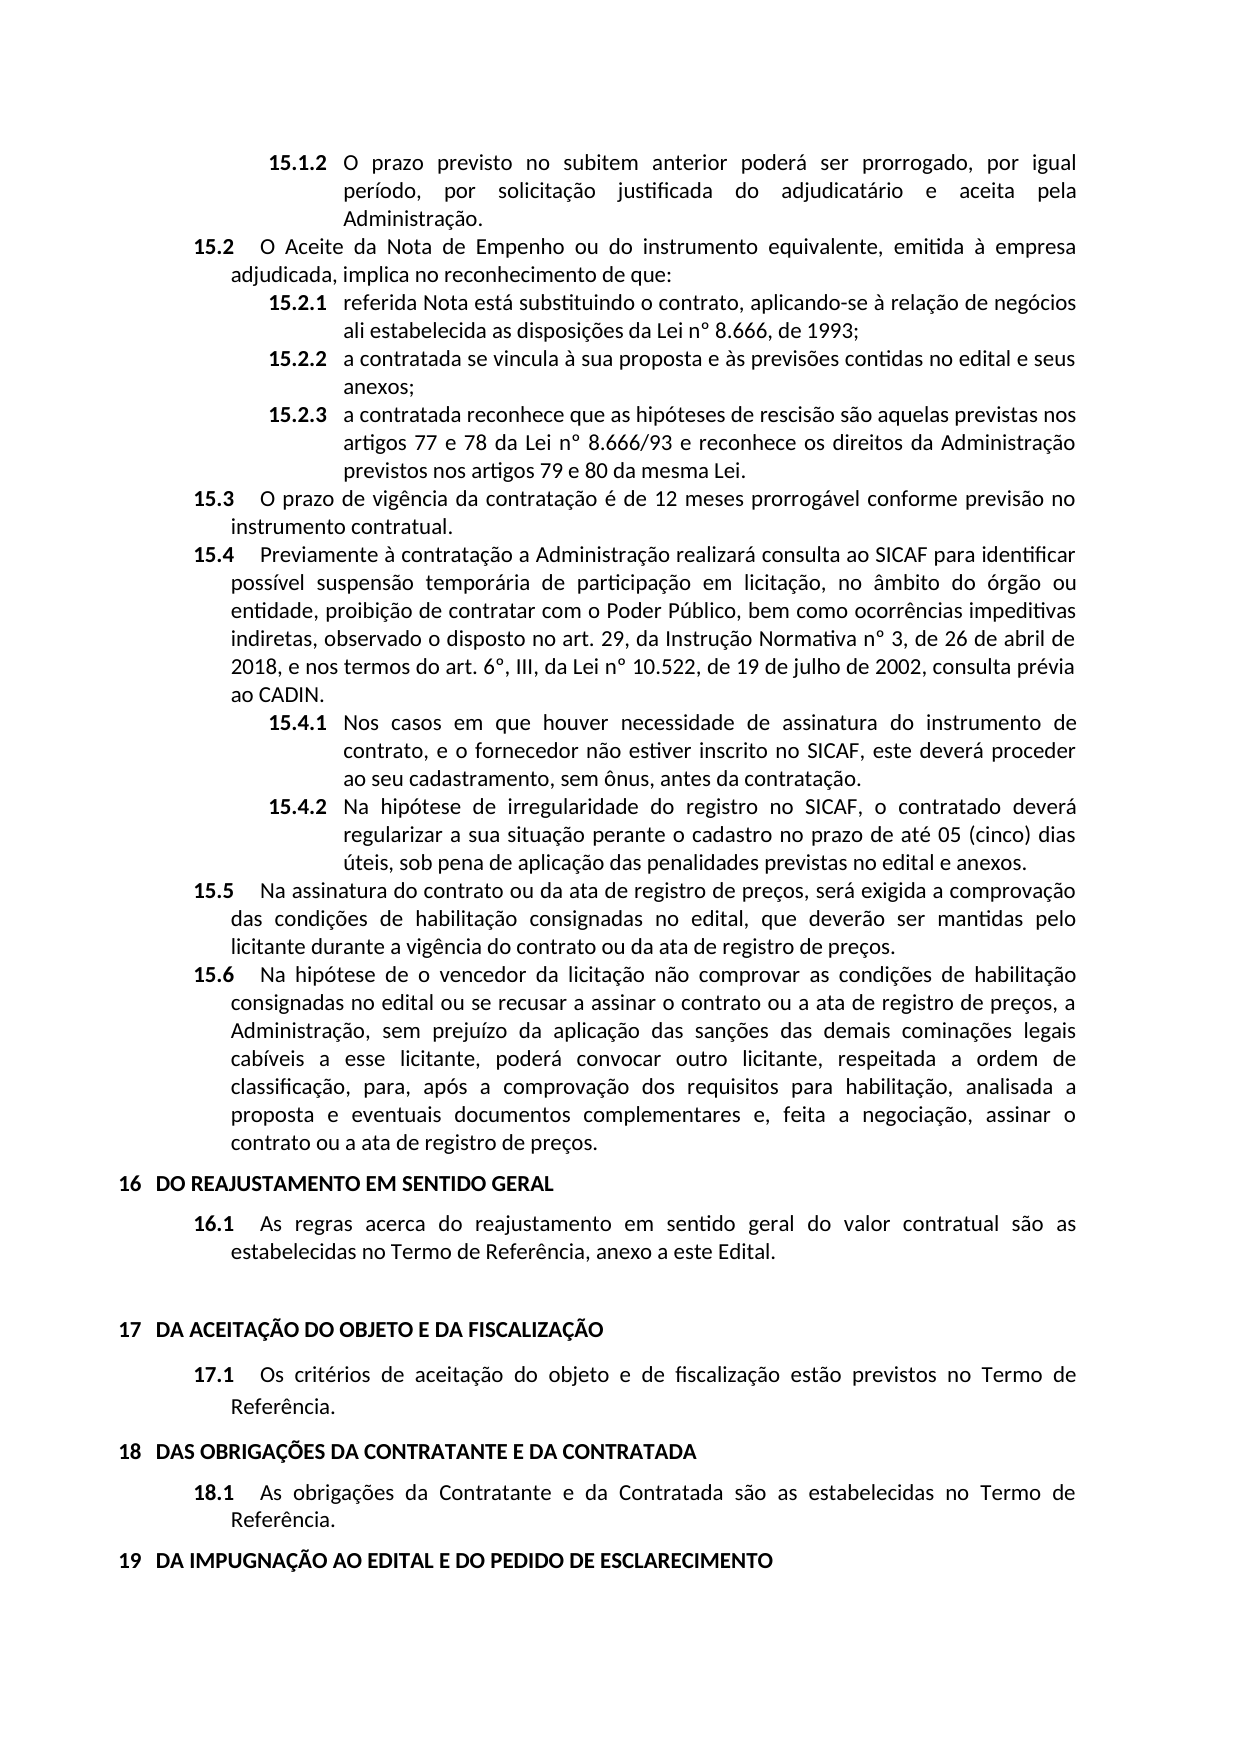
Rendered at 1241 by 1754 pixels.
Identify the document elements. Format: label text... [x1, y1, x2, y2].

list referida Nota está substituindo o contrato, aplicando-se à relação de negócios ali estabelecida as disposições da Lei nº 8.666, de 1993; [268, 288, 1078, 344]
list DO REAJUSTAMENTO EM SENTIDO GERAL [118, 1169, 1078, 1197]
list Previamente à contratação a Administração realizará consulta ao SICAF para identificar possível suspensão temporária de participação em licitação, no âmbito do órgão ou entidade, proibição de contratar com o Poder Público, bem como ocorrências impeditivas indiretas, observado o disposto no art. 29, da Instrução Normativa nº 3, de 26 de abril de 2018, e nos termos do art. 6º, III, da Lei nº 10.522, de 19 de julho de 2002, consulta prévia ao CADIN. [193, 540, 1078, 708]
list Nos casos em que houver necessidade de assinatura do instrumento de contrato, e o fornecedor não estiver inscrito no SICAF, este deverá proceder ao seu cadastramento, sem ônus, antes da contratação. [268, 708, 1078, 792]
list a contratada reconhece que as hipóteses de rescisão são aquelas previstas nos artigos 77 e 78 da Lei nº 8.666/93 e reconhece os direitos da Administração previstos nos artigos 79 e 80 da mesma Lei. [268, 400, 1078, 484]
list a contratada se vincula à sua proposta e às previsões contidas no edital e seus anexos; [268, 344, 1078, 400]
list O prazo de vigência da contratação é de 12 meses prorrogável conforme previsão no instrumento contratual. [193, 484, 1078, 540]
list DA ACEITAÇÃO DO OBJETO E DA FISCALIZAÇÃO [118, 1316, 1079, 1343]
list Os critérios de aceitação do objeto e de fiscalização estão previstos no Termo de Referência. [193, 1360, 1078, 1420]
list O Aceite da Nota de Empenho ou do instrumento equivalente, emitida à empresa adjudicada, implica no reconhecimento de que: [193, 232, 1078, 288]
list As regras acerca do reajustamento em sentido geral do valor contratual são as estabelecidas no Termo de Referência, anexo a este Edital. [193, 1209, 1078, 1266]
list DA IMPUGNAÇÃO AO EDITAL E DO PEDIDO DE ESCLARECIMENTO [118, 1546, 1078, 1574]
list Na assinatura do contrato ou da ata de registro de preços, será exigida a comprovação das condições de habilitação consignadas no edital, que deverão ser mantidas pelo licitante durante a vigência do contrato ou da ata de registro de preços. [193, 876, 1078, 960]
list O prazo previsto no subitem anterior poderá ser prorrogado, por igual período, por solicitação justificada do adjudicatário e aceita pela Administração. [268, 148, 1078, 232]
list DAS OBRIGAÇÕES DA CONTRATANTE E DA CONTRATADA [118, 1437, 1078, 1465]
list As obrigações da Contratante e da Contratada são as estabelecidas no Termo de Referência. [193, 1478, 1078, 1534]
list Na hipótese de o vencedor da licitação não comprovar as condições de habilitação consignadas no edital ou se recusar a assinar o contrato ou a ata de registro de preços, a Administração, sem prejuízo da aplicação das sanções das demais cominações legais cabíveis a esse licitante, poderá convocar outro licitante, respeitada a ordem de classificação, para, após a comprovação dos requisitos para habilitação, analisada a proposta e eventuais documentos complementares e, feita a negociação, assinar o contrato ou a ata de registro de preços. [193, 960, 1078, 1156]
list Na hipótese de irregularidade do registro no SICAF, o contratado deverá regularizar a sua situação perante o cadastro no prazo de até 05 (cinco) dias úteis, sob pena de aplicação das penalidades previstas no edital e anexos. [268, 792, 1078, 876]
